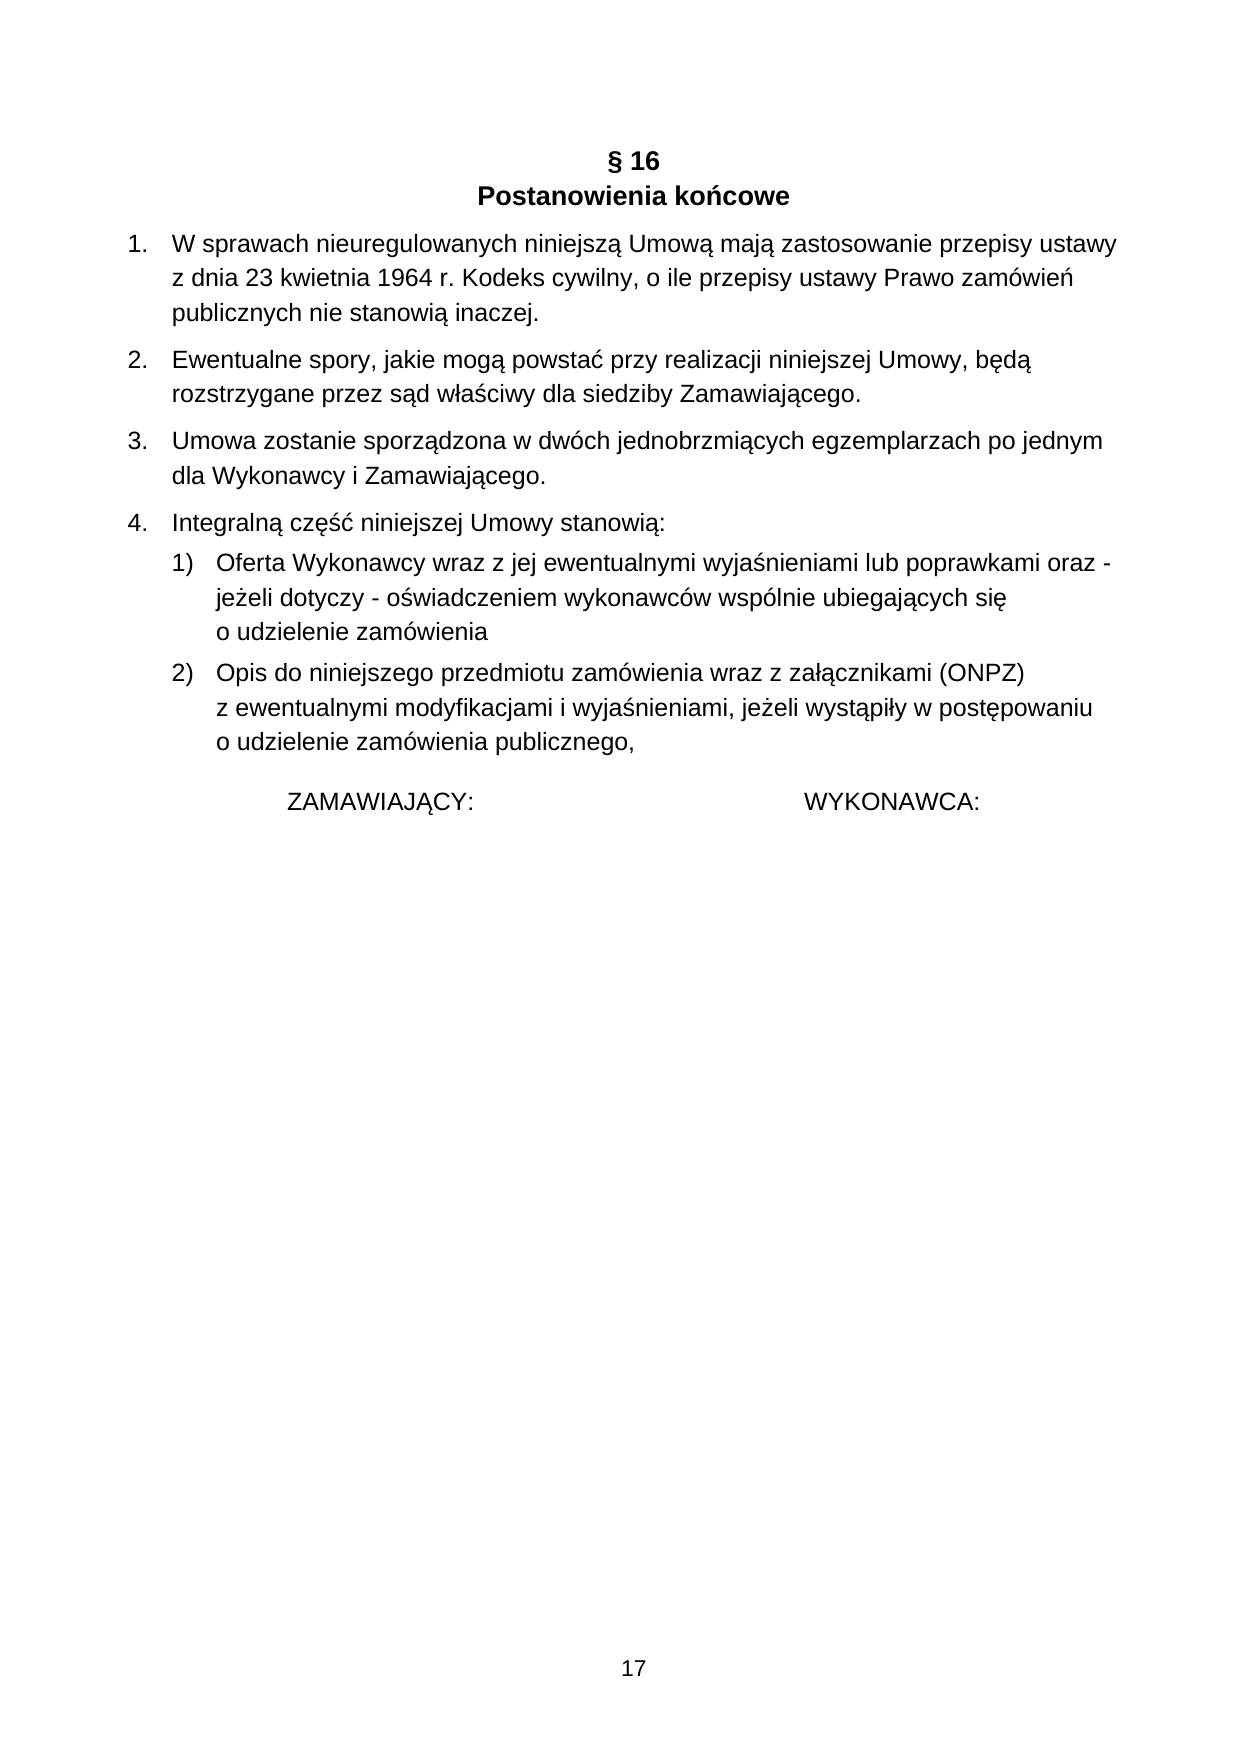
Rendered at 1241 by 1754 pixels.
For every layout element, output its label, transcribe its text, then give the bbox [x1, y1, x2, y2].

list Ewentualne spory, jakie mogą powstać przy realizacji niniejszej Umowy, będą rozstrzygane przez sąd właściwy dla siedziby Zamawiającego. [127, 345, 1140, 408]
text ZAMAWIAJĄCY: WYKONAWCA: [127, 787, 1140, 815]
list Umowa zostanie sporządzona w dwóch jednobrzmiących egzemplarzach po jednym dla Wykonawcy i Zamawiającego. [127, 426, 1140, 489]
subtitle § 16 Postanowienia końcowe [127, 144, 1140, 212]
list Oferta Wykonawcy wraz z jej ewentualnymi wyjaśnieniami lub poprawkami oraz - jeżeli dotyczy - oświadczeniem wykonawców wspólnie ubiegających się o udzielenie zamówienia [171, 548, 1140, 646]
list Integralną część niniejszej Umowy stanowią: [127, 508, 1140, 536]
list Opis do niniejszego przedmiotu zamówienia wraz z załącznikami (ONPZ) z ewentualnymi modyfikacjami i wyjaśnieniami, jeżeli wystąpiły w postępowaniu o udzielenie zamówienia publicznego, [171, 658, 1140, 756]
list W sprawach nieuregulowanych niniejszą Umową mają zastosowanie przepisy ustawy z dnia 23 kwietnia 1964 r. Kodeks cywilny, o ile przepisy ustawy Prawo zamówień publicznych nie stanowią inaczej. [127, 229, 1140, 327]
